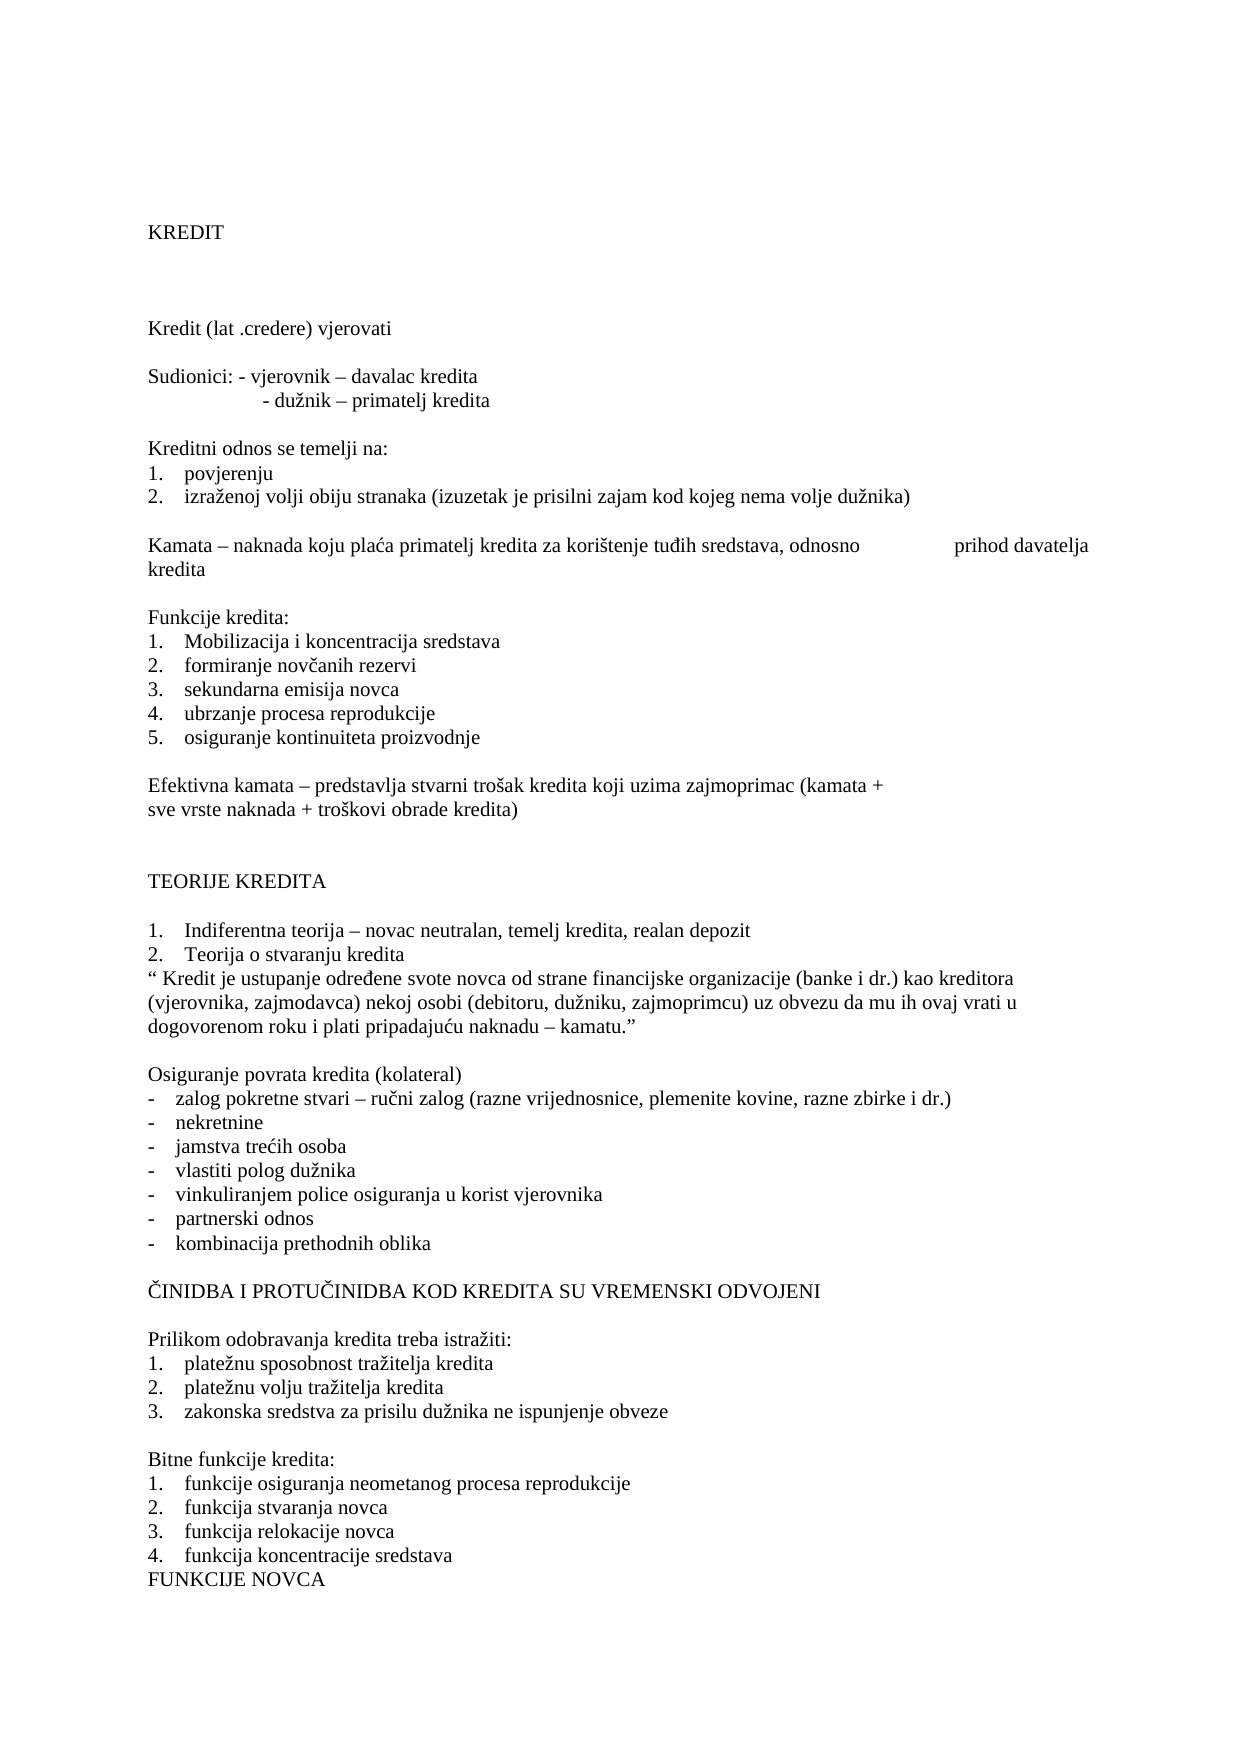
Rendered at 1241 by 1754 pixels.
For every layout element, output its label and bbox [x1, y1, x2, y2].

text [148, 148, 1093, 1591]
